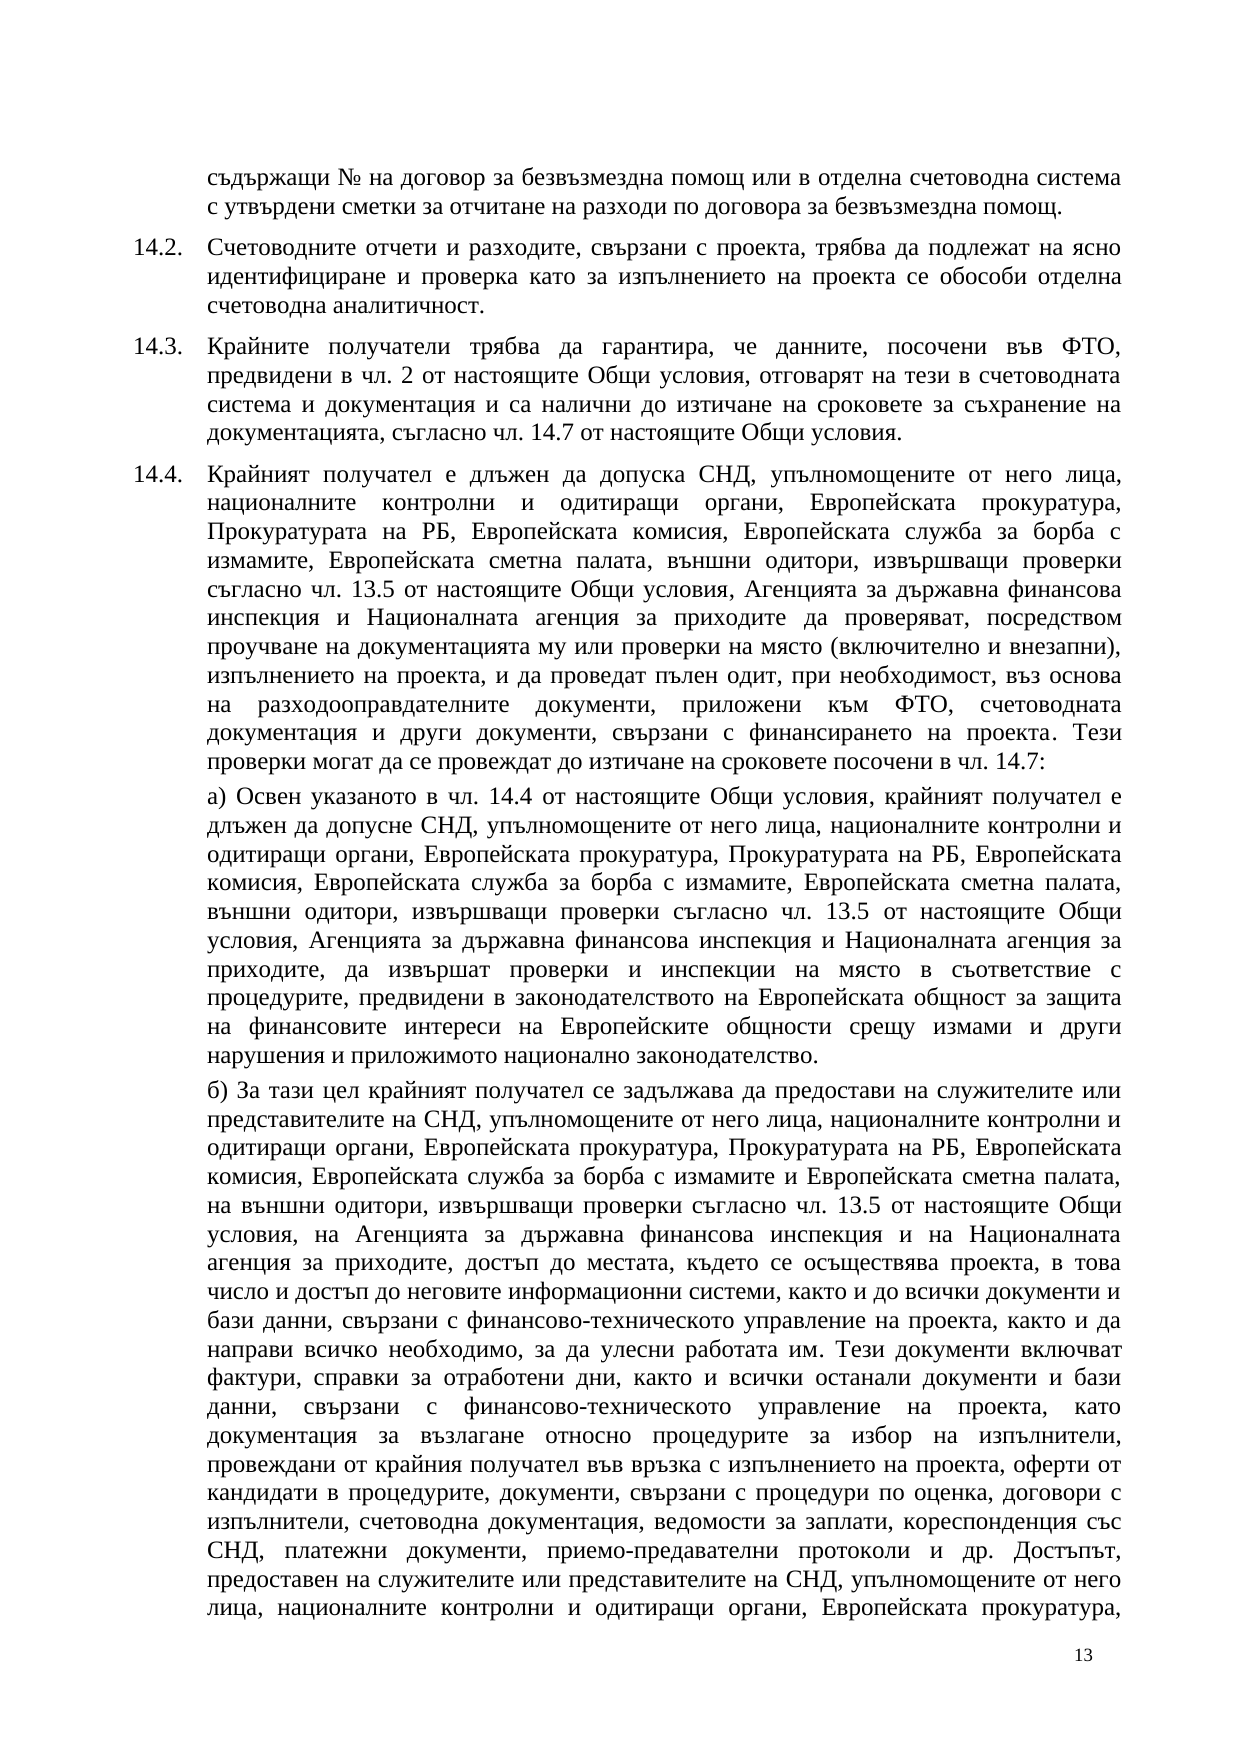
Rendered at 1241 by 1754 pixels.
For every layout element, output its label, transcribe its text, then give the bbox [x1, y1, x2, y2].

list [133, 162, 1122, 220]
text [207, 1075, 1122, 1621]
text 14.3. Крайните получатели трябва да гарантира, че данните, посочени във ФТО, предвидени в чл. 2 от настоящите Общи условия, отговарят на тези в счетоводната система и документация и са налични до изтичане на сроковете за съхранение на документацията, съгласно чл. 14.7 от настоящите Общи условия. [133, 331, 1122, 446]
list 14.2. Счетоводните отчети и разходите, свързани с проекта, трябва да подлежат на ясно идентифициране и проверка като за изпълнението на проекта се обособи отделна счетоводна аналитичност. [133, 232, 1122, 319]
text а) Освен указаното в чл. 14.4 от настоящите Общи условия, крайният получател е длъжен да допусне СНД, упълномощените от него лица, националните контролни и одитиращи органи, Европейската прокуратура, Прокуратурата на РБ, Европейската комисия, Европейската служба за борба с измамите, Европейската сметна палата, външни одитори, извършващи проверки съгласно чл. 13.5 от настоящите Общи условия, Агенцията за държавна финансова инспекция и Националната агенция за приходите, да извършат проверки и инспекции на място в съответствие с процедурите, предвидени в законодателството на Европейската общност за защита на финансовите интереси на Европейските общности срещу измами и други нарушения и приложимото национално законодателство. [207, 781, 1122, 1069]
list 14.4. Крайният получател е длъжен да допуска СНД, упълномощените от него лица, националните контролни и одитиращи органи, Европейската прокуратура, Прокуратурата на РБ, Европейската комисия, Европейската служба за борба с измамите, Европейската сметна палата, външни одитори, извършващи проверки съгласно чл. 13.5 от настоящите Общи условия, Агенцията за държавна финансова инспекция и Националната агенция за приходите да проверяват, посредством проучване на документацията му или проверки на място (включително и внезапни), изпълнението на проекта, и да проведат пълен одит, при необходимост, въз основа на разходооправдателните документи, приложени към ФТО, счетоводната документация и други документи, свързани с финансирането на проекта. Тези проверки могат да се провеждат до изтичане на сроковете посочени в чл. 14.7: [133, 459, 1122, 775]
